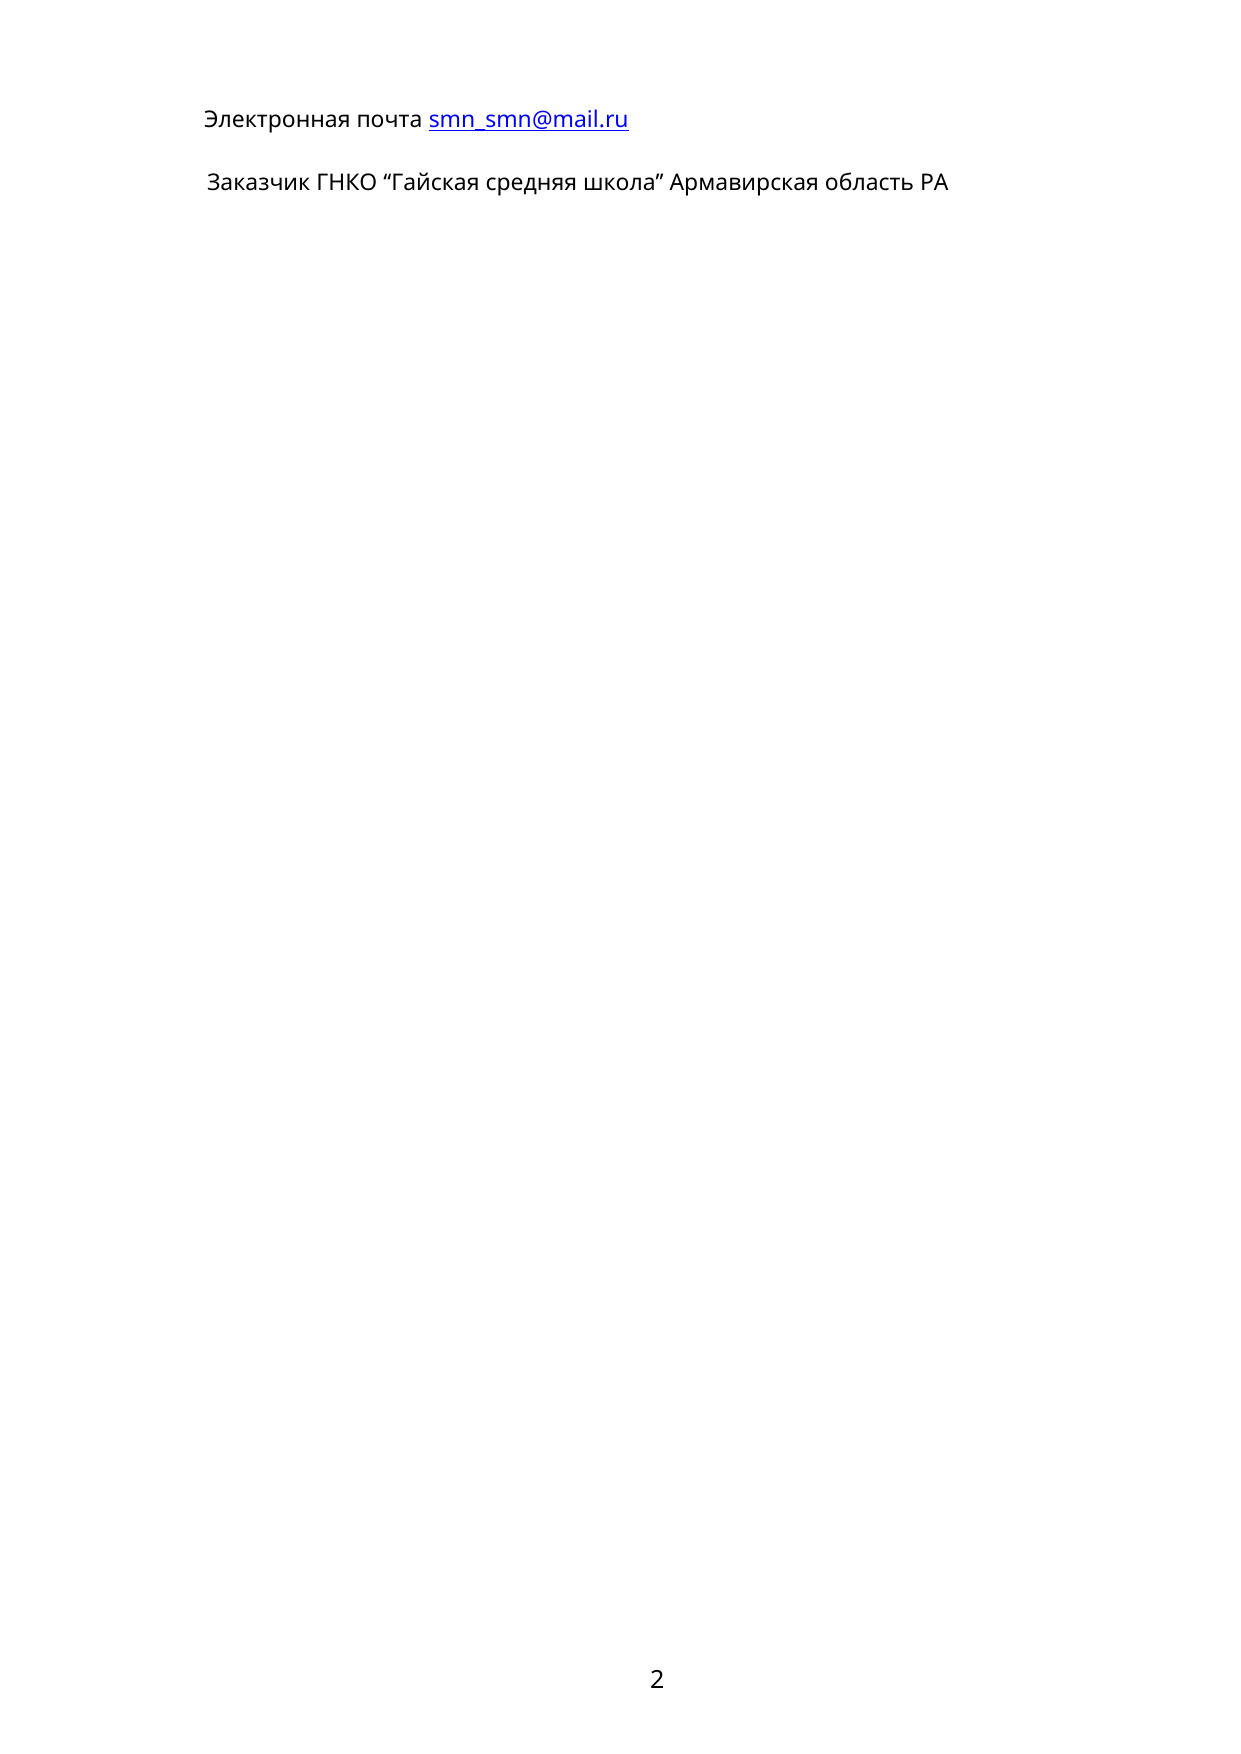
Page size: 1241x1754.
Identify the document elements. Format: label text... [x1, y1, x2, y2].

text Электронная почта smn_smn@mail.ru [204, 103, 1167, 135]
text Заказчик ГНКО ‘‘Гайская средняя школа’’ Армавирская область РА [148, 166, 1167, 197]
